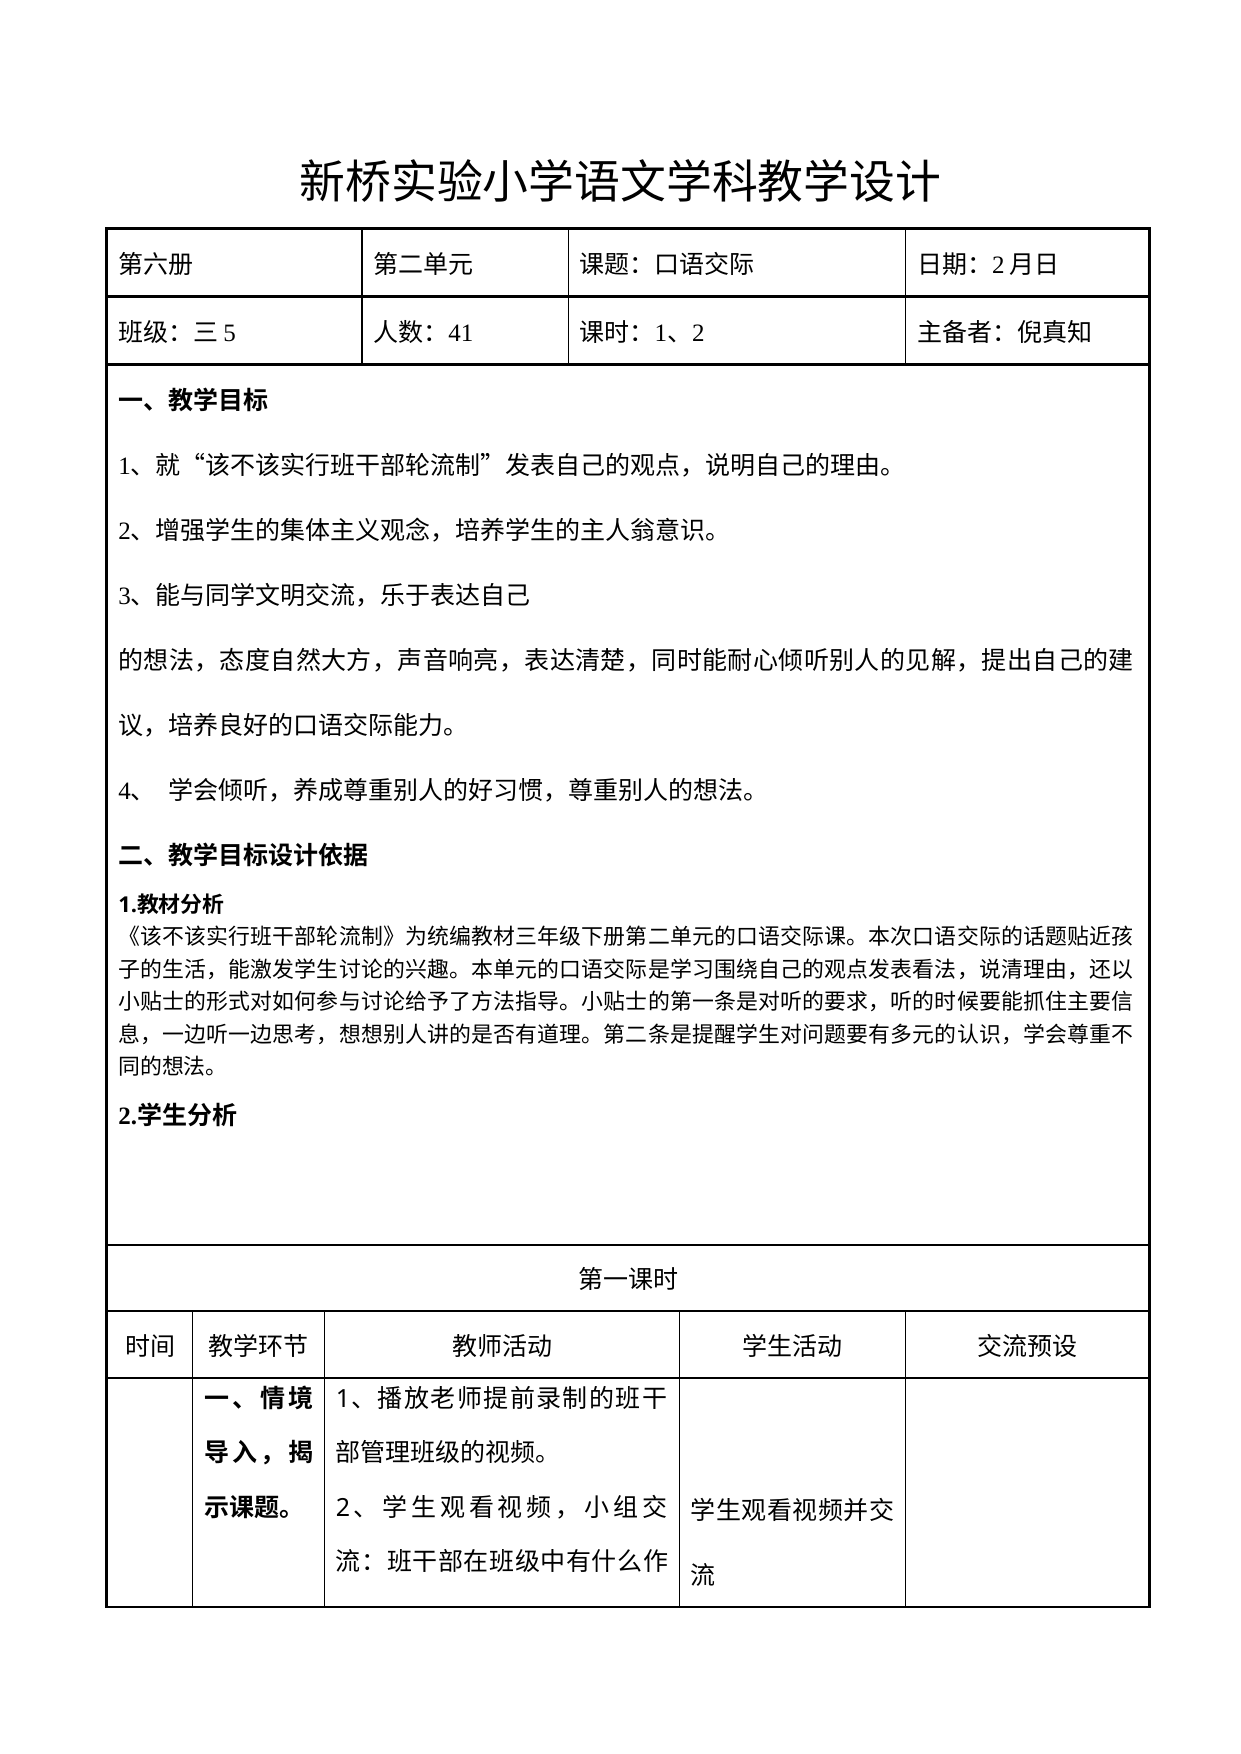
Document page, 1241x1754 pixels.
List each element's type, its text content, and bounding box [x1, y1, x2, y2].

table_header 第六册 [108, 230, 361, 295]
table_cell 第一课时 [108, 1246, 1148, 1310]
table_cell 主备者：倪真知 [906, 298, 1148, 363]
table_cell 交流预设 [906, 1312, 1148, 1377]
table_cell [325, 1379, 679, 1606]
table_cell 一、教学目标 1、就“该不该实行班干部轮流制”发表自己的观点，说明自己的理由。 2、增强学生的集体主义观念，培养学生的主人翁意识。 3、能与同学文明交流，乐于表达自己 的想法，态度自然大方，声音响亮，表达清楚，同时能耐心倾听别人的见解，提出自己的建议，培养良好的口语交际能力。 4、 学会倾听，养成尊重别人的好习惯，尊重别人的想法。 二、教学目标设计依据 1.教材分析 《该不该实行班干部轮流制》为统编教材三年级下册第二单元的口语交际课。本次口语交际的话题贴近孩子的生活，能激发学生讨论的兴趣。本单元的口语交际是学习围绕自己的观点发表看法，说清理由，还以小贴士的形式对如何参与讨论给予了方法指导。小贴士的第一条是对听的要求，听的时候要能抓住主要信息，一边听一边思考，想想别人讲的是否有道理。第二条是提醒学生对问题要有多元的认识，学会尊重不同的想法。 2.学生分析 [108, 366, 1148, 1244]
table_cell [906, 1379, 1148, 1606]
text 新桥实验小学语文学科教学设计 [118, 129, 1122, 227]
table_header 课题：口语交际 [569, 230, 905, 295]
table_header 第二单元 [363, 230, 568, 295]
table_cell [108, 1379, 192, 1606]
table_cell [680, 1379, 905, 1606]
table_cell 人数：41 [363, 298, 568, 363]
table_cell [193, 1379, 324, 1606]
table_cell 课时：1、2 [569, 298, 905, 363]
table_header 日期：2月日 [906, 230, 1148, 295]
table_cell 时间 [108, 1312, 192, 1377]
table_cell 教师活动 [325, 1312, 679, 1377]
table_cell 教学环节 [193, 1312, 324, 1377]
table_cell 学生活动 [680, 1312, 905, 1377]
table_cell 班级：三5 [108, 298, 361, 363]
